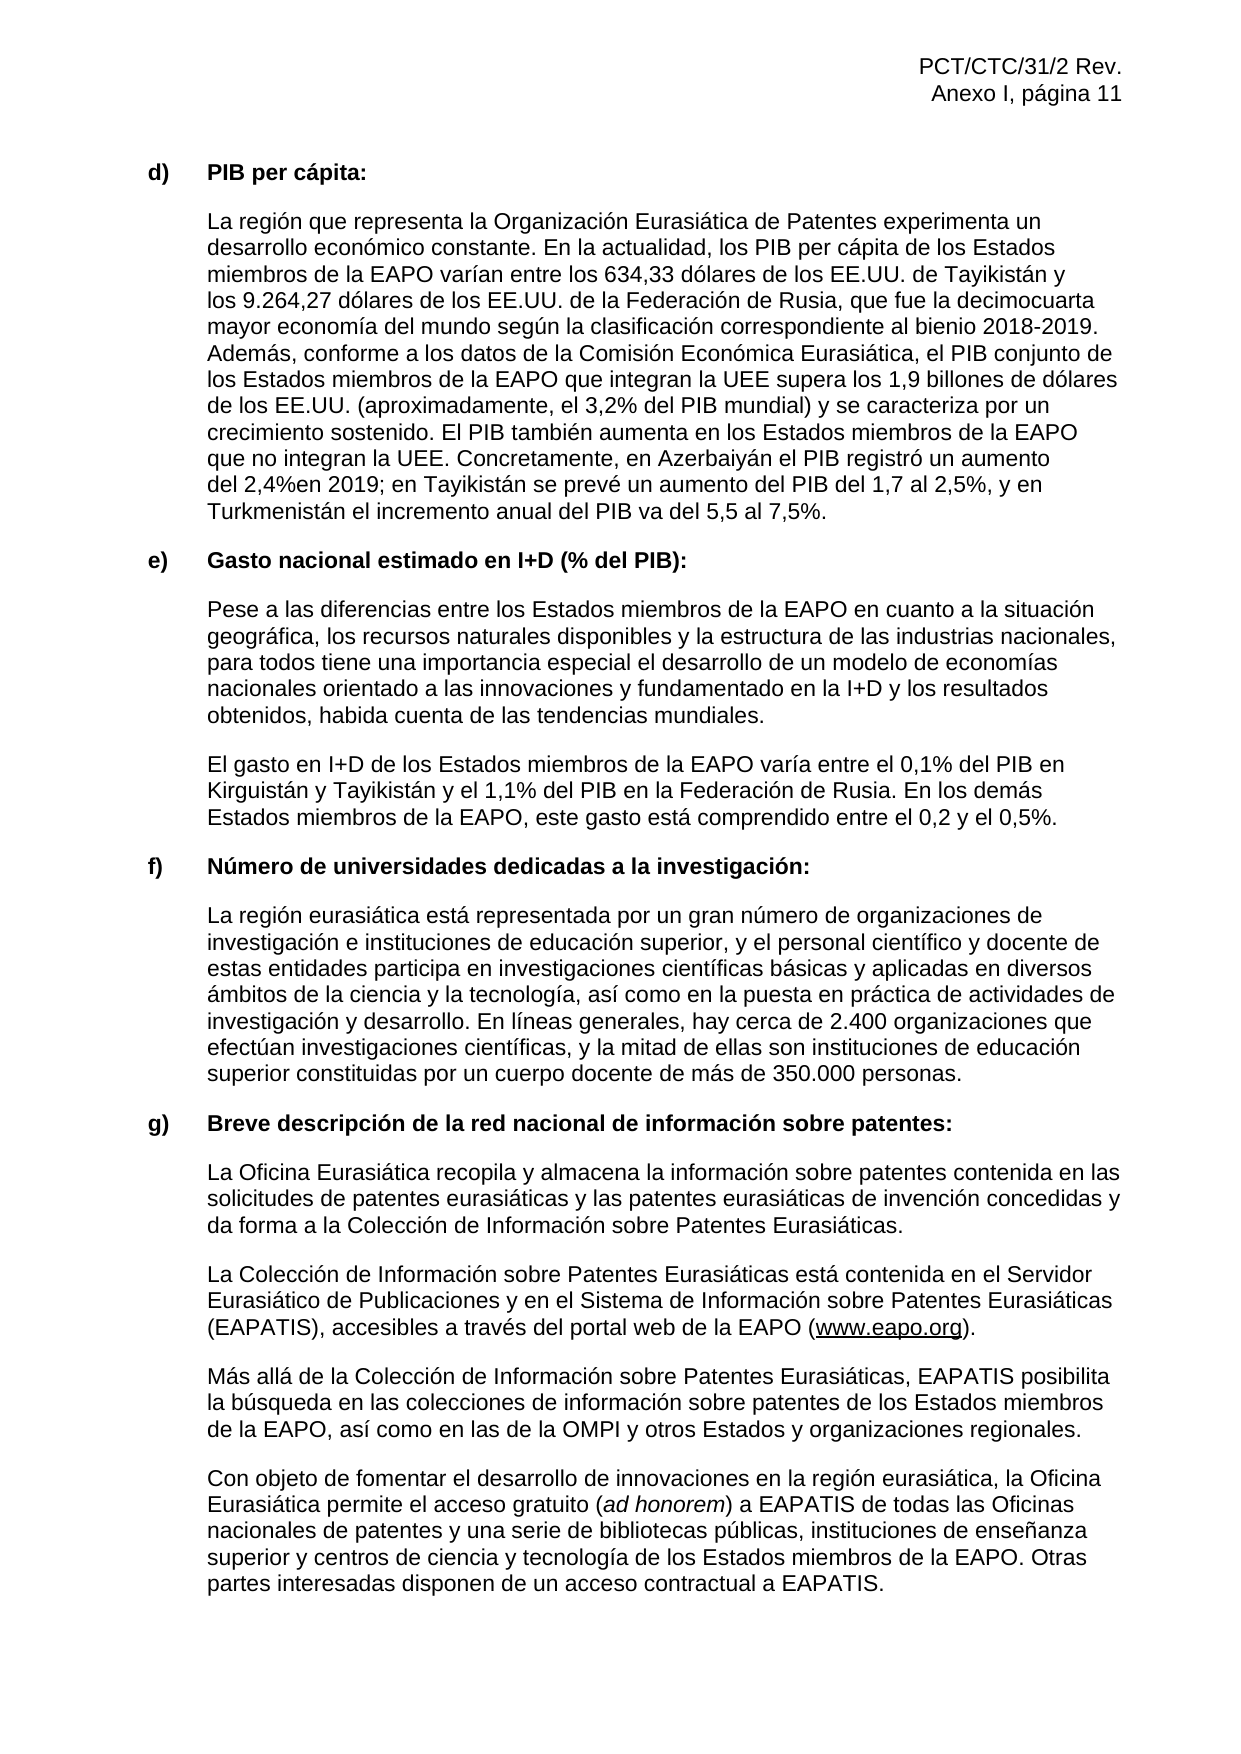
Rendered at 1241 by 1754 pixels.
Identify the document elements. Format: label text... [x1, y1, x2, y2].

text Con objeto de fomentar el desarrollo de innovaciones en la región eurasiática, la Oficina Eurasiática permite el acceso gratuito (ad honorem) a EAPATIS de todas las Oficinas nacionales de patentes y una serie de bibliotecas públicas, instituciones de enseñanza superior y centros de ciencia y tecnología de los Estados miembros de la EAPO. Otras partes interesadas disponen de un acceso contractual a EAPATIS. [207, 1465, 1122, 1597]
text f) Número de universidades dedicadas a la investigación: [148, 853, 1122, 879]
text La Colección de Información sobre Patentes Eurasiáticas está contenida en el Servidor Eurasiático de Publicaciones y en el Sistema de Información sobre Patentes Eurasiáticas (EAPATIS), accesibles a través del portal web de la EAPO (www.eapo.org). [207, 1261, 1122, 1340]
text Más allá de la Colección de Información sobre Patentes Eurasiáticas, EAPATIS posibilita la búsqueda en las colecciones de información sobre patentes de los Estados miembros de la EAPO, así como en las de la OMPI y otros Estados y organizaciones regionales. [207, 1363, 1122, 1442]
text La región que representa la Organización Eurasiática de Patentes experimenta un desarrollo económico constante. En la actualidad, los PIB per cápita de los Estados miembros de la EAPO varían entre los 634,33 dólares de los EE.UU. de Tayikistán y los 9.264,27 dólares de los EE.UU. de la Federación de Rusia, que fue la decimocuarta mayor economía del mundo según la clasificación correspondiente al bienio 2018-2019. Además, conforme a los datos de la Comisión Económica Eurasiática, el PIB conjunto de los Estados miembros de la EAPO que integran la UEE supera los 1,9 billones de dólares de los EE.UU. (aproximadamente, el 3,2% del PIB mundial) y se caracteriza por un crecimiento sostenido. El PIB también aumenta en los Estados miembros de la EAPO que no integran la UEE. Concretamente, en Azerbaiyán el PIB registró un aumento del 2,4%en 2019; en Tayikistán se prevé un aumento del PIB del 1,7 al 2,5%, y en Turkmenistán el incremento anual del PIB va del 5,5 al 7,5%. [207, 208, 1122, 524]
text g) Breve descripción de la red nacional de información sobre patentes: [148, 1109, 1122, 1136]
text La Oficina Eurasiática recopila y almacena la información sobre patentes contenida en las solicitudes de patentes eurasiáticas y las patentes eurasiáticas de invención concedidas y da forma a la Colección de Información sobre Patentes Eurasiáticas. [207, 1159, 1122, 1238]
text d) PIB per cápita: [148, 158, 1122, 185]
text Pese a las diferencias entre los Estados miembros de la EAPO en cuanto a la situación geográfica, los recursos naturales disponibles y la estructura de las industrias nacionales, para todos tiene una importancia especial el desarrollo de un modelo de economías nacionales orientado a las innovaciones y fundamentado en la I+D y los resultados obtenidos, habida cuenta de las tendencias mundiales. [207, 596, 1122, 728]
text El gasto en I+D de los Estados miembros de la EAPO varía entre el 0,1% del PIB en Kirguistán y Tayikistán y el 1,1% del PIB en la Federación de Rusia. En los demás Estados miembros de la EAPO, este gasto está comprendido entre el 0,2 y el 0,5%. [207, 751, 1122, 830]
text La región eurasiática está representada por un gran número de organizaciones de investigación e instituciones de educación superior, y el personal científico y docente de estas entidades participa en investigaciones científicas básicas y aplicadas en diversos ámbitos de la ciencia y la tecnología, así como en la puesta en práctica de actividades de investigación y desarrollo. En líneas generales, hay cerca de 2.400 organizaciones que efectúan investigaciones científicas, y la mitad de ellas son instituciones de educación superior constituidas por un cuerpo docente de más de 350.000 personas. [207, 902, 1122, 1087]
text e) Gasto nacional estimado en I+D (% del PIB): [148, 547, 1122, 573]
